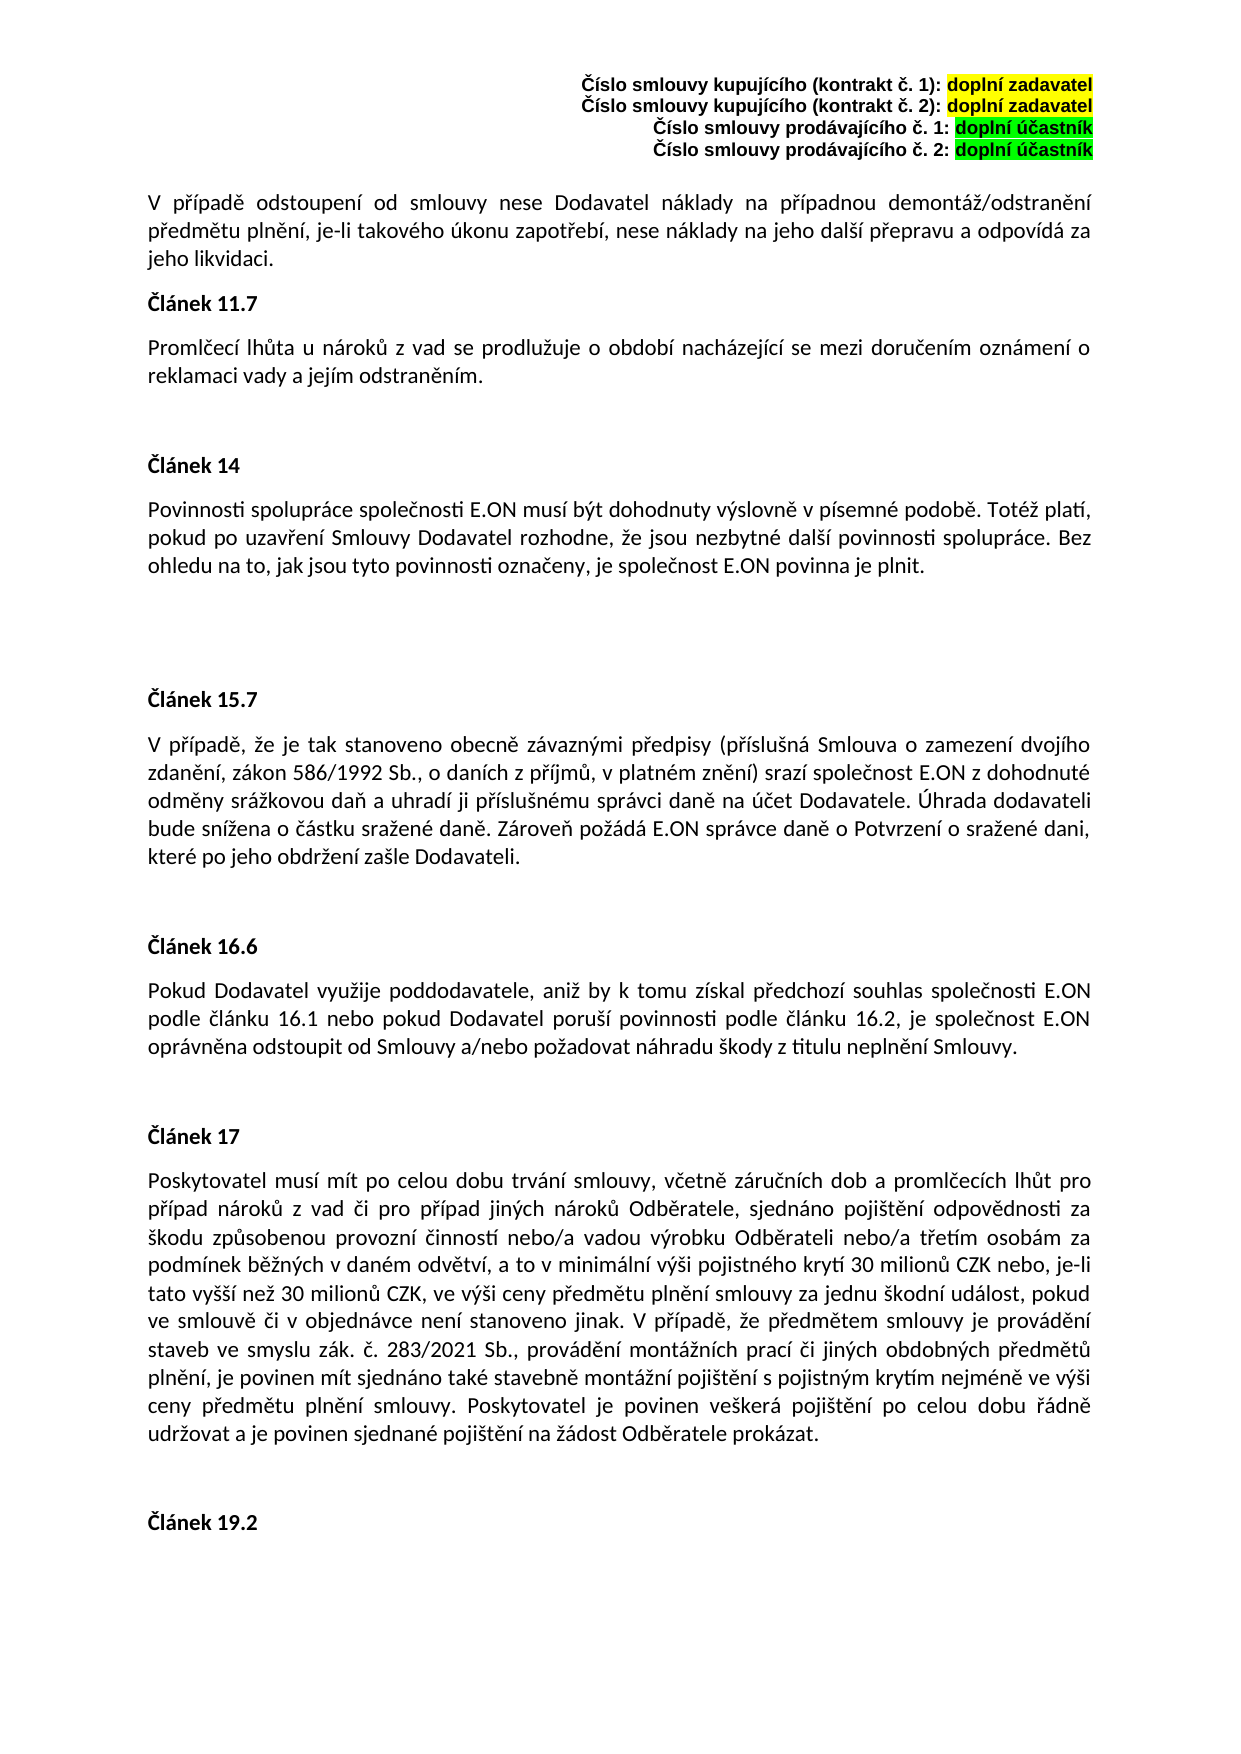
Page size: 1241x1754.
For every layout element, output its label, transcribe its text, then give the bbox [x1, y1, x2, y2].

text Promlčecí lhůta u nároků z vad se prodlužuje o období nacházející se mezi doručením oznámení o reklamaci vady a jejím odstraněním. [148, 333, 1093, 389]
text Poskytovatel musí mít po celou dobu trvání smlouvy, včetně záručních dob a promlčecích lhůt pro případ nároků z vad či pro případ jiných nároků Odběratele, sjednáno pojištění odpovědnosti za škodu způsobenou provozní činností nebo/a vadou výrobku Odběrateli nebo/a třetím osobám za podmínek běžných v daném odvětví, a to v minimální výši pojistného krytí 30 milionů CZK nebo, je-li tato vyšší než 30 milionů CZK, ve výši ceny předmětu plnění smlouvy za jednu škodní událost, pokud ve smlouvě či v objednávce není stanoveno jinak. V případě, že předmětem smlouvy je provádění staveb ve smyslu zák. č. 283/2021 Sb., provádění montážních prací či jiných obdobných předmětů plnění, je povinen mít sjednáno také stavebně montážní pojištění s pojistným krytím nejméně ve výši ceny předmětu plnění smlouvy. Poskytovatel je povinen veškerá pojištění po celou dobu řádně udržovat a je povinen sjednané pojištění na žádost Odběratele prokázat. [148, 1167, 1093, 1447]
text Článek 15.7 [148, 686, 1093, 714]
text Článek 14 [148, 451, 1093, 479]
text V případě, že je tak stanoveno obecně závaznými předpisy (příslušná Smlouva o zamezení dvojího zdanění, zákon 586/1992 Sb., o daních z příjmů, v platném znění) srazí společnost E.ON z dohodnuté odměny srážkovou daň a uhradí ji příslušnému správci daně na účet Dodavatele. Úhrada dodavateli bude snížena o částku sražené daně. Zároveň požádá E.ON správce daně o Potvrzení o sražené dani, které po jeho obdržení zašle Dodavateli. [148, 730, 1093, 870]
text Článek 19.2 [148, 1508, 1093, 1536]
text Článek 17 [148, 1122, 1093, 1150]
text Pokud Dodavatel využije poddodavatele, aniž by k tomu získal předchozí souhlas společnosti E.ON podle článku 16.1 nebo pokud Dodavatel poruší povinnosti podle článku 16.2, je společnost E.ON oprávněna odstoupit od Smlouvy a/nebo požadovat náhradu škody z titulu neplnění Smlouvy. [148, 976, 1093, 1061]
text Povinnosti spolupráce společnosti E.ON musí být dohodnuty výslovně v písemné podobě. Totéž platí, pokud po uzavření Smlouvy Dodavatel rozhodne, že jsou nezbytné další povinnosti spolupráce. Bez ohledu na to, jak jsou tyto povinnosti označeny, je společnost E.ON povinna je plnit. [148, 496, 1093, 579]
text V případě odstoupení od smlouvy nese Dodavatel náklady na případnou demontáž/odstranění předmětu plnění, je-li takového úkonu zapotřebí, nese náklady na jeho další přepravu a odpovídá za jeho likvidaci. [148, 188, 1093, 272]
text Článek 16.6 [148, 932, 1093, 960]
text Článek 11.7 [148, 289, 1093, 317]
